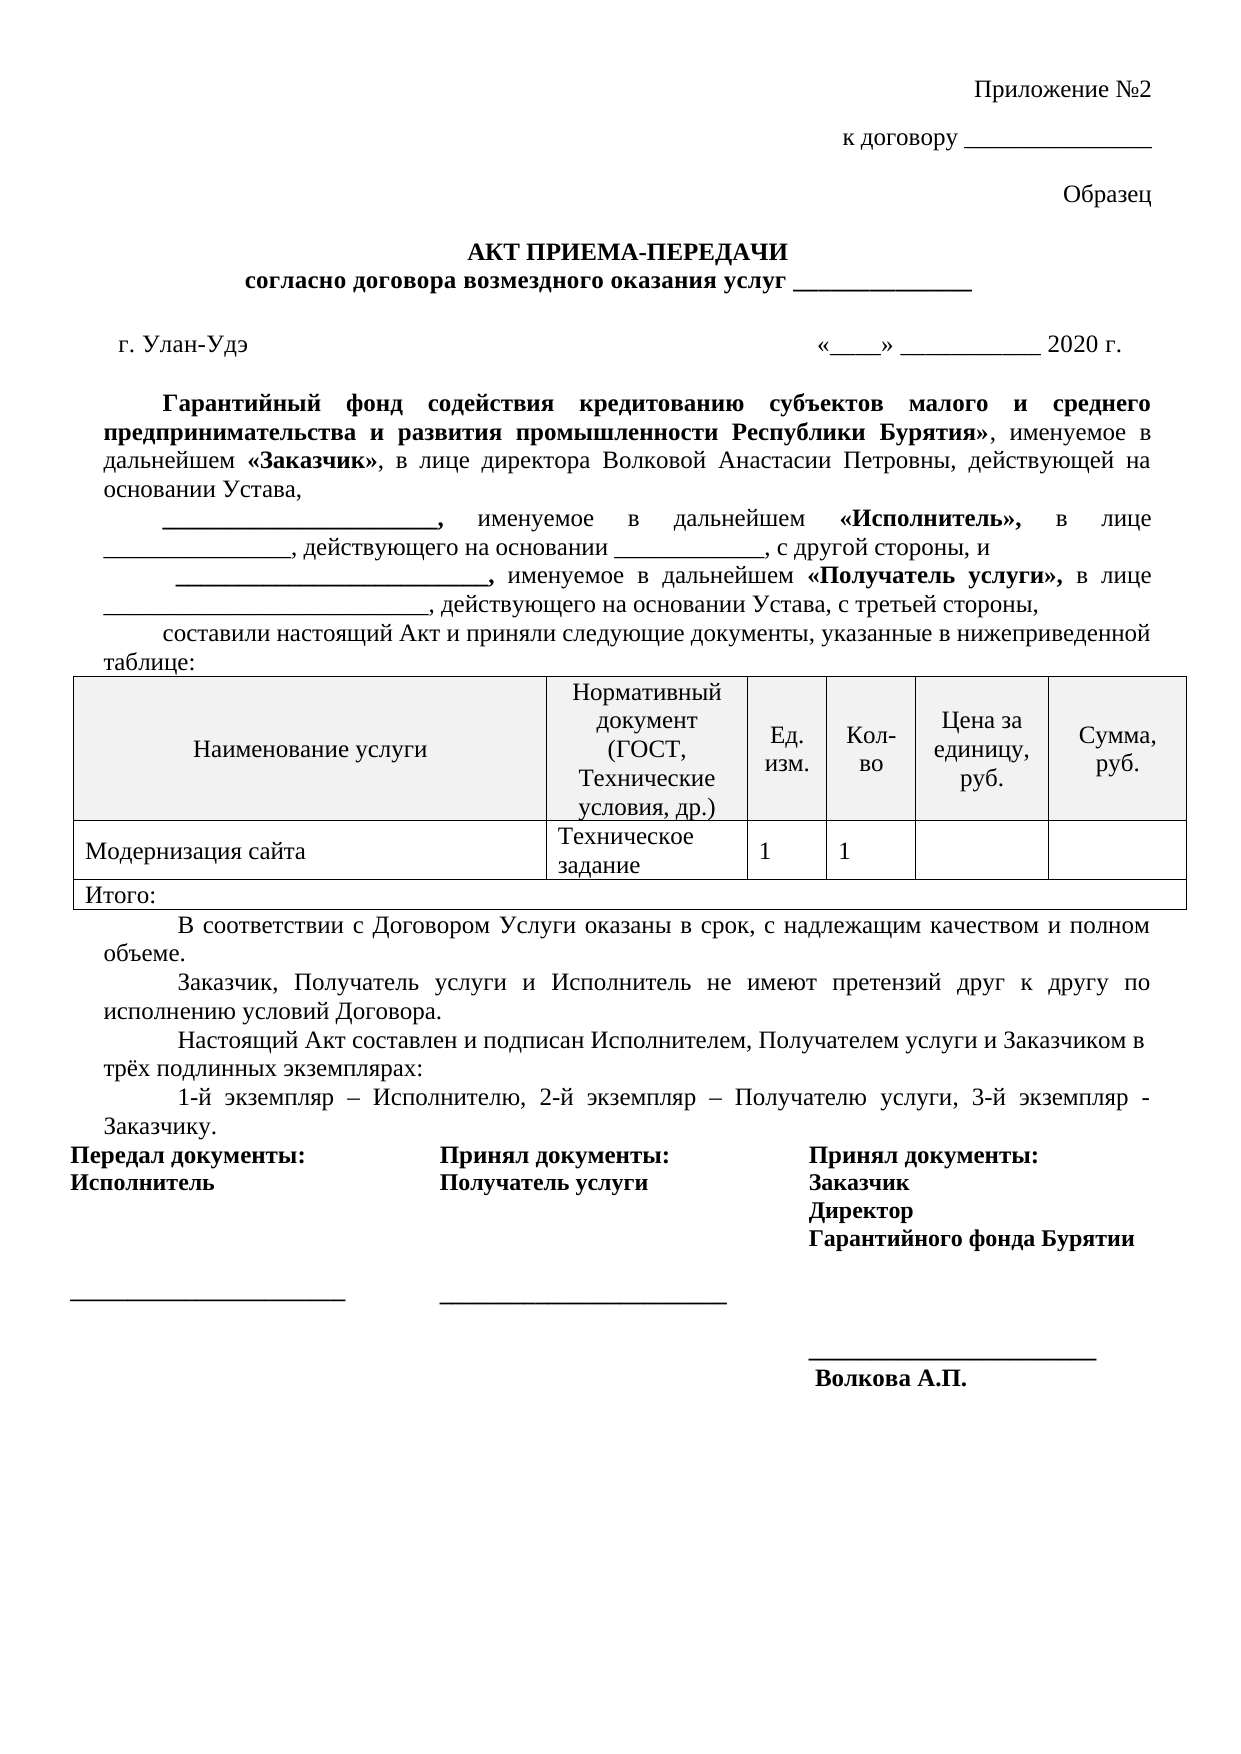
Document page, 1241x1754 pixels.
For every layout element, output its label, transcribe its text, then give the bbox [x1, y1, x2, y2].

text Гарантийный фонд содействия кредитованию субъектов малого и среднего предпринимательства и развития промышленности Республики Бурятия», именуемое в дальнейшем «Заказчик», в лице директора Волковой Анастасии Петровны, действующей на основании Устава, [103, 388, 1152, 503]
text Заказчик, Получатель услуги и Исполнитель не имеют претензий друг к другу по исполнению условий Договора. [103, 967, 1152, 1025]
table_cell 1 [827, 821, 915, 879]
text _________________________, именуемое в дальнейшем «Получатель услуги», в лице __________________________, действующего на основании Устава, с третьей стороны, [103, 561, 1152, 618]
table_cell Техническое задание [547, 821, 747, 879]
text г. Улан-Удэ «____» ___________ 2020 г. [103, 327, 1152, 359]
text к договору _______________ [103, 122, 1152, 150]
text Настоящий Акт составлен и подписан Исполнителем, Получателем услуги и Заказчиком в трёх подлинных экземплярах: [103, 1025, 1152, 1082]
table_header Ед. изм. [748, 677, 826, 820]
table_header Кол-во [827, 677, 915, 820]
table_header Принял документы: [428, 1140, 797, 1168]
text 1-й экземпляр – Исполнителю, 2-й экземпляр – Получателю услуги, 3-й экземпляр - Заказчику. [103, 1082, 1152, 1140]
table_cell [916, 821, 1048, 879]
table_header Передал документы: [59, 1140, 428, 1168]
table_header Цена за единицу, руб. [916, 677, 1048, 820]
text В соответствии с Договором Услуги оказаны в срок, с надлежащим качеством и полном объеме. [103, 910, 1152, 967]
table_header Наименование услуги [74, 677, 546, 820]
table_cell Заказчик Директор Гарантийного фонда Бурятии _______________________ Волкова А.П. [797, 1169, 1196, 1395]
table_cell Модернизация сайта [74, 821, 546, 879]
text согласно договора возмездного оказания услуг ______________ [66, 265, 1152, 294]
text Приложение №2 [103, 74, 1152, 103]
table_cell Исполнитель ________________________ [59, 1169, 428, 1395]
text ______________________, именуемое в дальнейшем «Исполнитель», в лице _______________, действующего на основании ____________, с другой стороны, и [103, 503, 1152, 561]
text составили настоящий Акт и приняли следующие документы, указанные в нижеприведенной таблице: [103, 618, 1152, 676]
table_header Сумма, руб. [1049, 677, 1186, 820]
table_header Принял документы: [797, 1140, 1196, 1168]
text Образец [103, 179, 1152, 208]
text АКТ ПРИЕМА-ПЕРЕДАЧИ [103, 237, 1152, 265]
table_cell Получатель услуги ________________________ [428, 1169, 797, 1395]
table_cell 1 [748, 821, 826, 879]
table_header Нормативный документ (ГОСТ, Технические условия, др.) [547, 677, 747, 820]
table_cell Итого: [74, 880, 1186, 909]
table_cell [1049, 821, 1186, 879]
